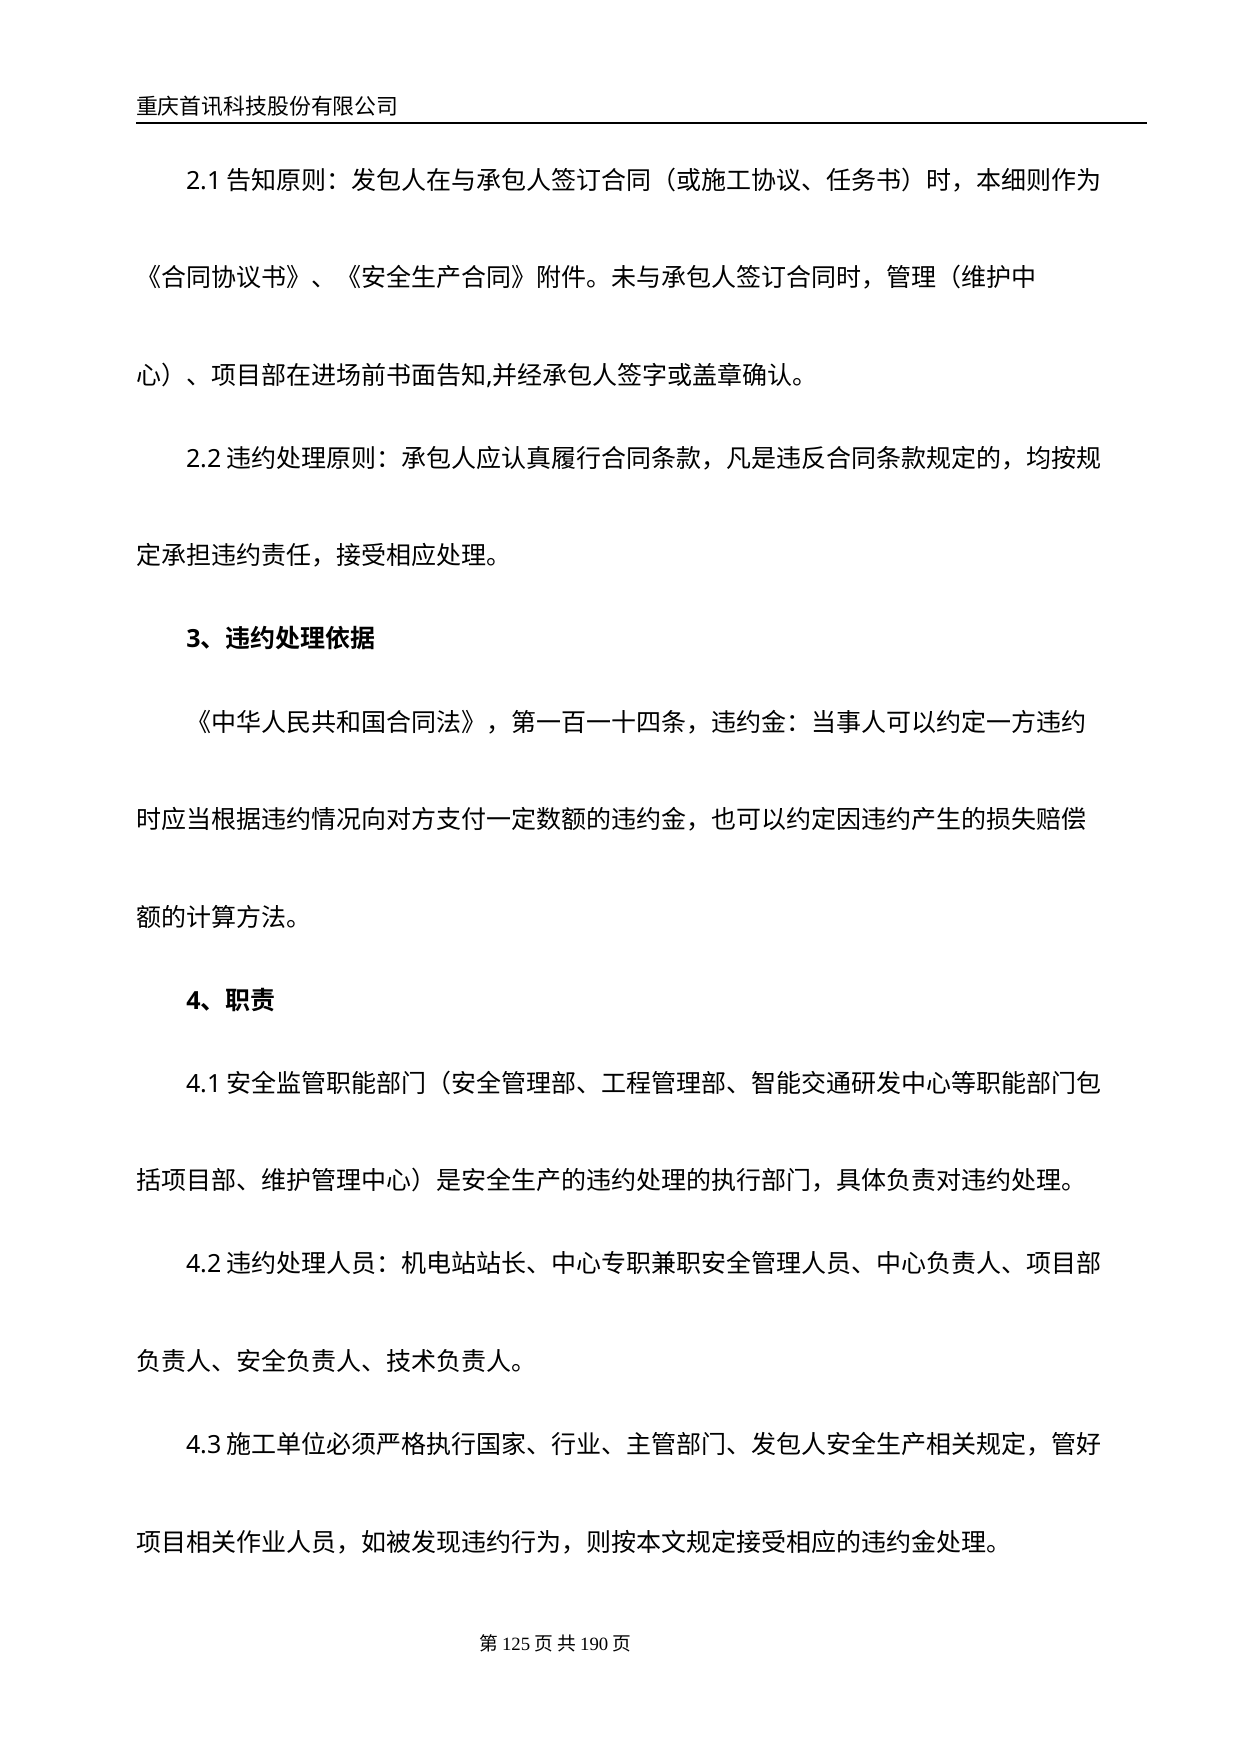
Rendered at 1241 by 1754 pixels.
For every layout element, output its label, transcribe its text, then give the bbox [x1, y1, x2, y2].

list 4.3施工单位必须严格执行国家、行业、主管部门、发包人安全生产相关规定，管好项目相关作业人员，如被发现违约行为，则按本文规定接受相应的违约金处理。 [136, 1410, 1103, 1573]
list 2.2违约处理原则：承包人应认真履行合同条款，凡是违反合同条款规定的，均按规定承担违约责任，接受相应处理。 [136, 424, 1103, 586]
list 4.2违约处理人员：机电站站长、中心专职兼职安全管理人员、中心负责人、项目部负责人、安全负责人、技术负责人。 [136, 1229, 1103, 1392]
list 《中华人民共和国合同法》，第一百一十四条，违约金：当事人可以约定一方违约时应当根据违约情况向对方支付一定数额的违约金，也可以约定因违约产生的损失赔偿额的计算方法。 [136, 688, 1103, 948]
list 4.1安全监管职能部门（安全管理部、工程管理部、智能交通研发中心等职能部门包括项目部、维护管理中心）是安全生产的违约处理的执行部门，具体负责对违约处理。 [136, 1049, 1103, 1211]
list 2.1告知原则：发包人在与承包人签订合同（或施工协议、任务书）时，本细则作为《合同协议书》、《安全生产合同》附件。未与承包人签订合同时，管理（维护中心）、项目部在进场前书面告知,并经承包人签字或盖章确认。 [136, 146, 1103, 406]
list 4、职责 [136, 966, 1122, 1031]
list 3、违约处理依据 [136, 604, 1122, 669]
